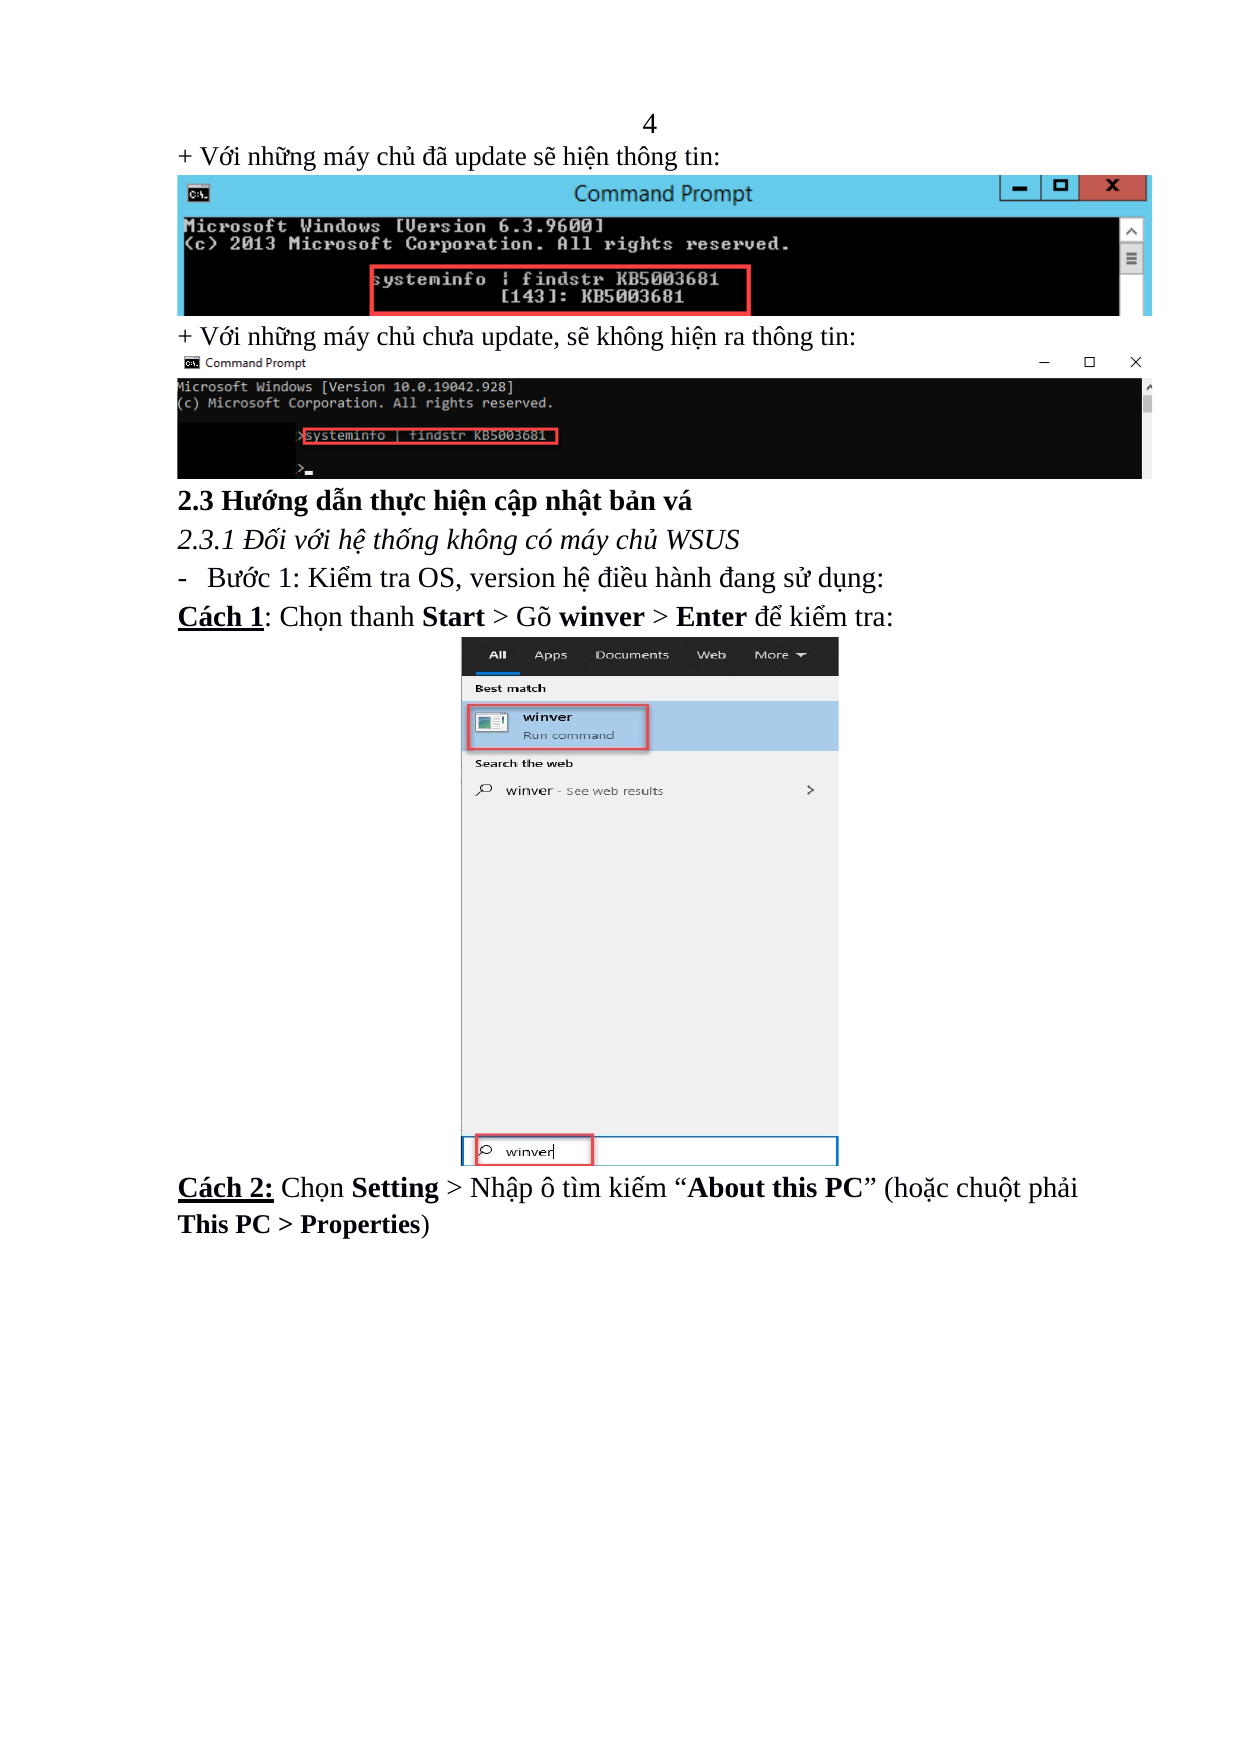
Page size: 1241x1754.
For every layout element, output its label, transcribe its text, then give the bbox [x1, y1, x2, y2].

list Bước 1: Kiểm tra OS, version hệ điều hành đang sử dụng: [177, 561, 1122, 594]
text Cách 1: Chọn thanh Start > Gõ winver > Enter để kiểm tra: [177, 599, 1122, 633]
picture [177, 175, 1153, 316]
text + Với những máy chủ đã update sẽ hiện thông tin: [177, 140, 1122, 171]
picture [460, 637, 839, 1166]
text + Với những máy chủ chưa update, sẽ không hiện ra thông tin: [177, 320, 1122, 352]
text 2.3.1 Đối với hệ thống không có máy chủ WSUS [177, 522, 1122, 556]
picture [177, 356, 1153, 479]
text Cách 2: Chọn Setting > Nhập ô tìm kiếm “About this PC” (hoặc chuột phải This PC > Properties) [177, 1170, 1122, 1239]
text 2.3 Hướng dẫn thực hiện cập nhật bản vá [177, 483, 1122, 517]
